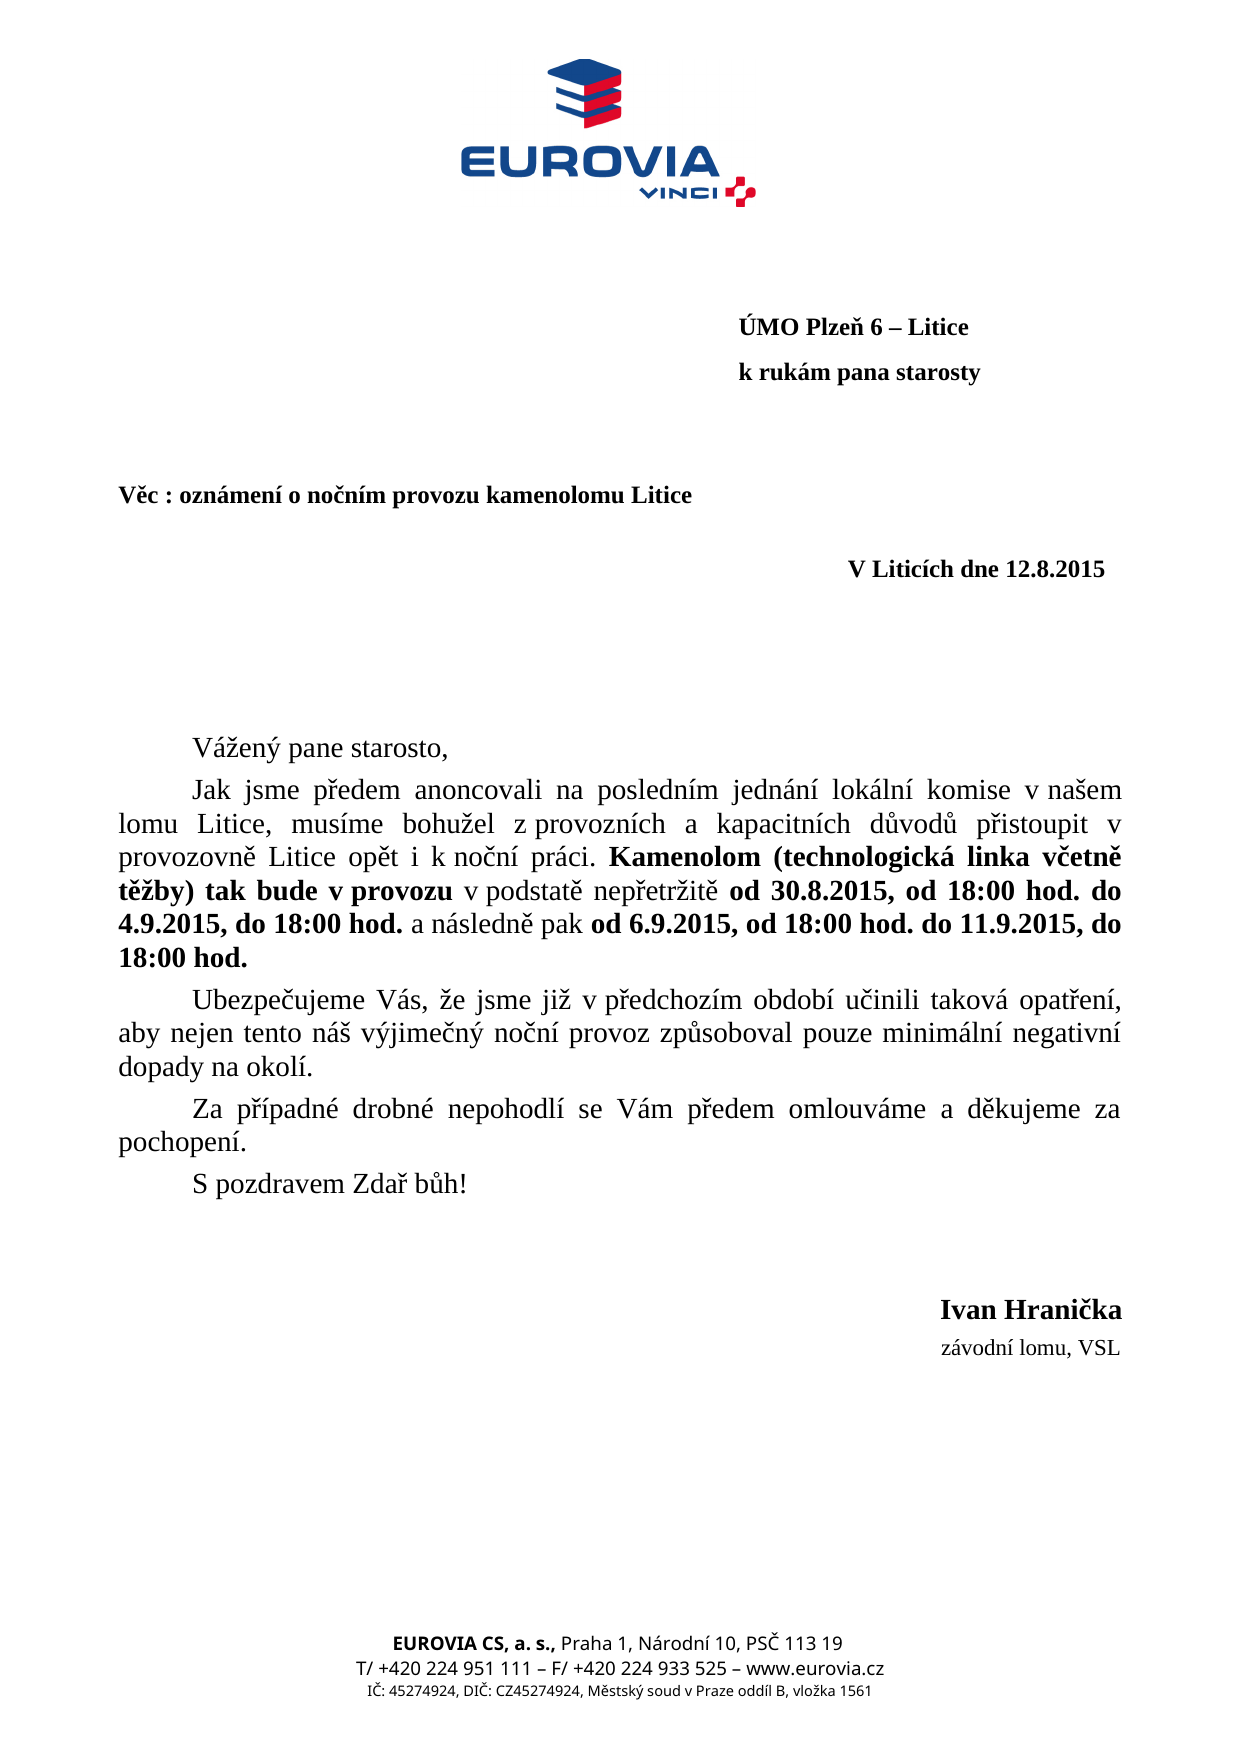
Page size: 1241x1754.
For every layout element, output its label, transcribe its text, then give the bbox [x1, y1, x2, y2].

text závodní lomu, VSL [856, 1334, 1122, 1360]
text Vážený pane starosto, [118, 731, 1122, 764]
text Ubezpečujeme Vás, že jsme již v předchozím období učinili taková opatření, aby nejen tento náš výjimečný noční provoz způsoboval pouze minimální negativní dopady na okolí. [118, 982, 1122, 1083]
text Ivan Hranička [118, 1292, 1122, 1326]
text Za případné drobné nepohodlí se Vám předem omlouváme a děkujeme za pochopení. [118, 1091, 1122, 1158]
text Jak jsme předem anoncovali na posledním jednání lokální komise v našem lomu Litice, musíme bohužel z provozních a kapacitních důvodů přistoupit v provozovně Litice opět i k noční práci. Kamenolom (technologická linka včetně těžby) tak bude v provozu v podstatě nepřetržitě od 30.8.2015, od 18:00 hod. do 4.9.2015, do 18:00 hod. a následně pak od 6.9.2015, od 18:00 hod. do 11.9.2015, do 18:00 hod. [118, 772, 1122, 974]
text S pozdravem Zdař bůh! [118, 1166, 1122, 1200]
picture [461, 59, 756, 207]
